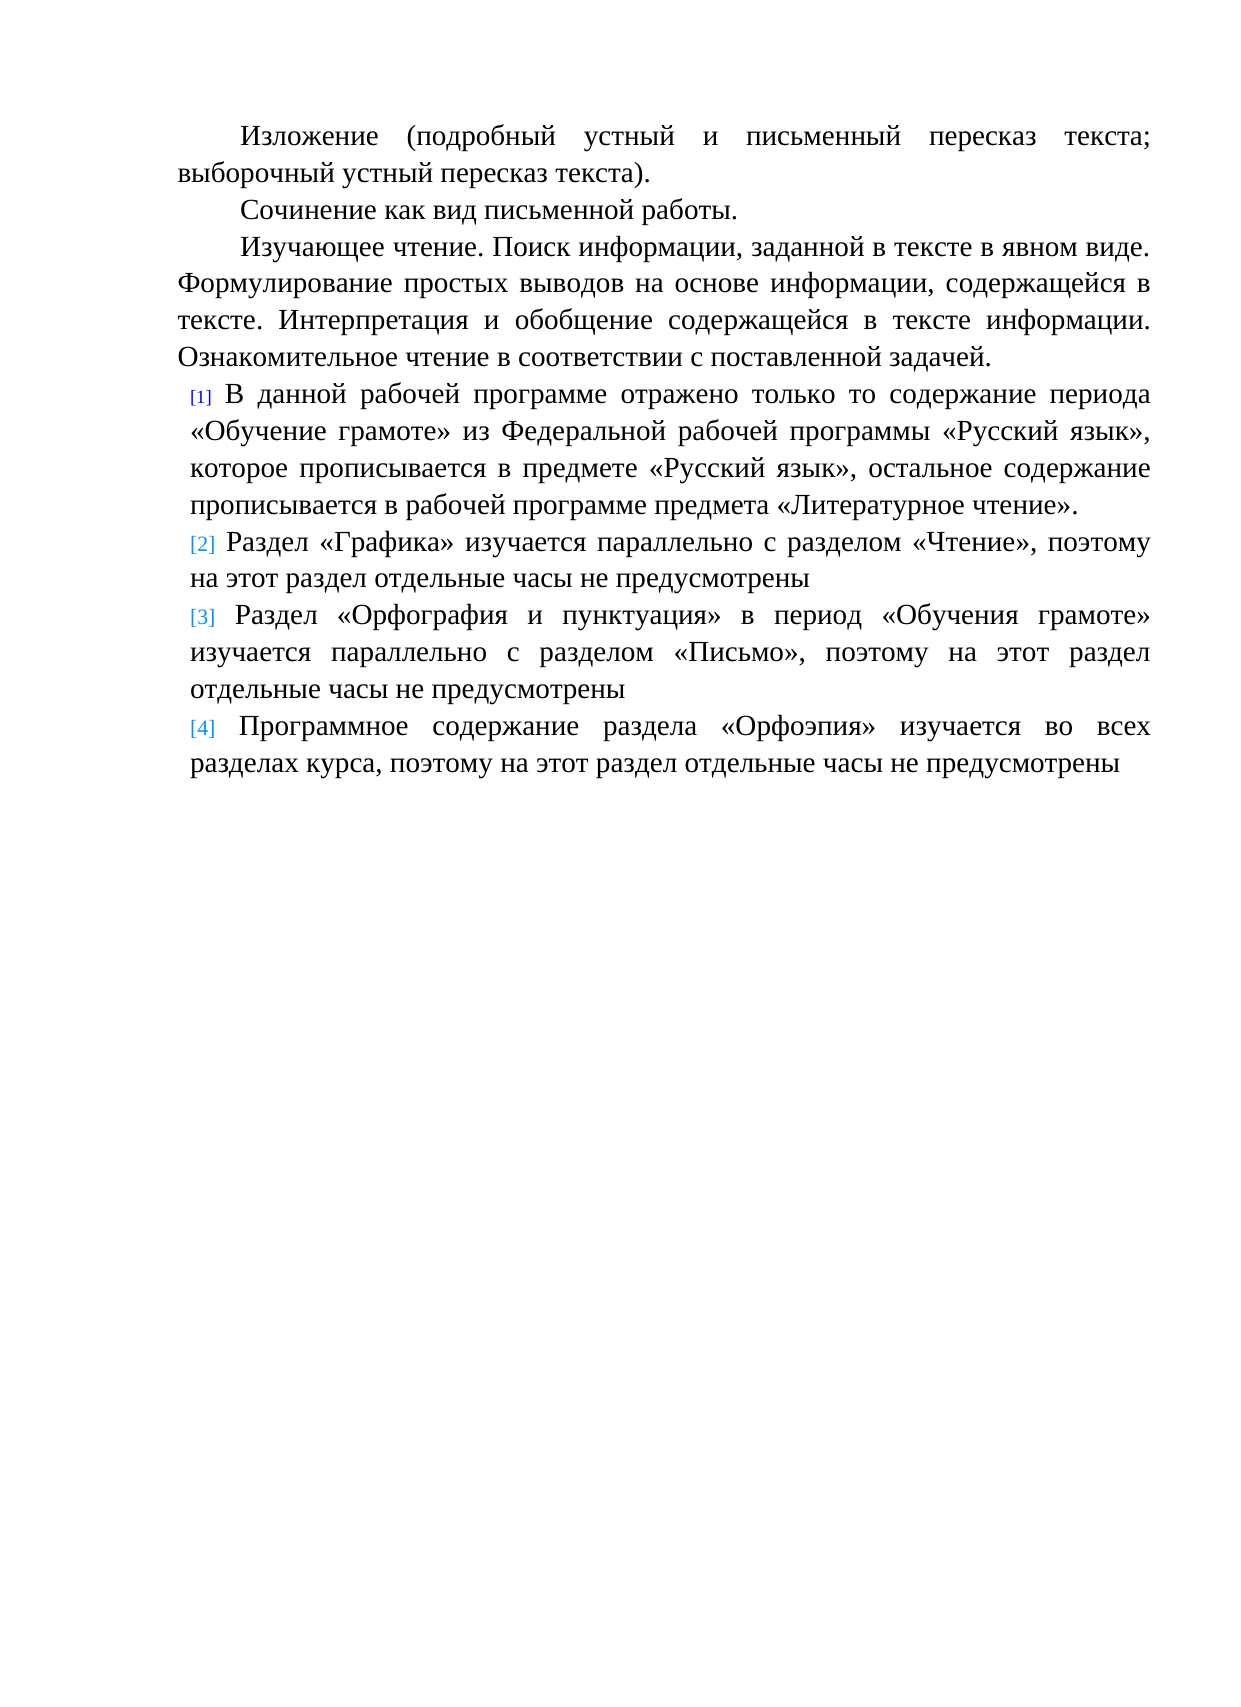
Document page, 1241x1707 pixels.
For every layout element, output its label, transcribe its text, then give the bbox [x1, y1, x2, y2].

text Сочинение как вид письменной работы. [177, 192, 1152, 225]
text [2] Раздел «Графика» изучается параллельно с разделом «Чтение», поэтому на этот раздел отдельные часы не предусмотрены [190, 524, 1152, 594]
text Изучающее чтение. Поиск информации, заданной в тексте в явном виде. Формулирование простых выводов на основе информации, содержащейся в тексте. Интерпретация и обобщение содержащейся в тексте информации. Ознакомительное чтение в соответствии с поставленной задачей. [177, 229, 1152, 373]
text [4] Программное содержание раздела «Орфоэпия» изучается во всех разделах курса, поэтому на этот раздел отдельные часы не предусмотрены [190, 708, 1152, 778]
text [1] В данной рабочей программе отражено только то содержание периода «Обучение грамоте» из Федеральной рабочей программы «Русский язык», которое прописывается в предмете «Русский язык», остальное содержание прописывается в рабочей программе предмета «Литературное чтение». [190, 376, 1152, 520]
text Изложение (подробный устный и письменный пересказ текста; выборочный устный пересказ текста). [177, 118, 1152, 188]
text ​[3] Раздел «Орфография и пунктуация» в период «Обучения грамоте» изучается параллельно с разделом «Письмо», поэтому на этот раздел отдельные часы не предусмотрены [190, 597, 1152, 705]
